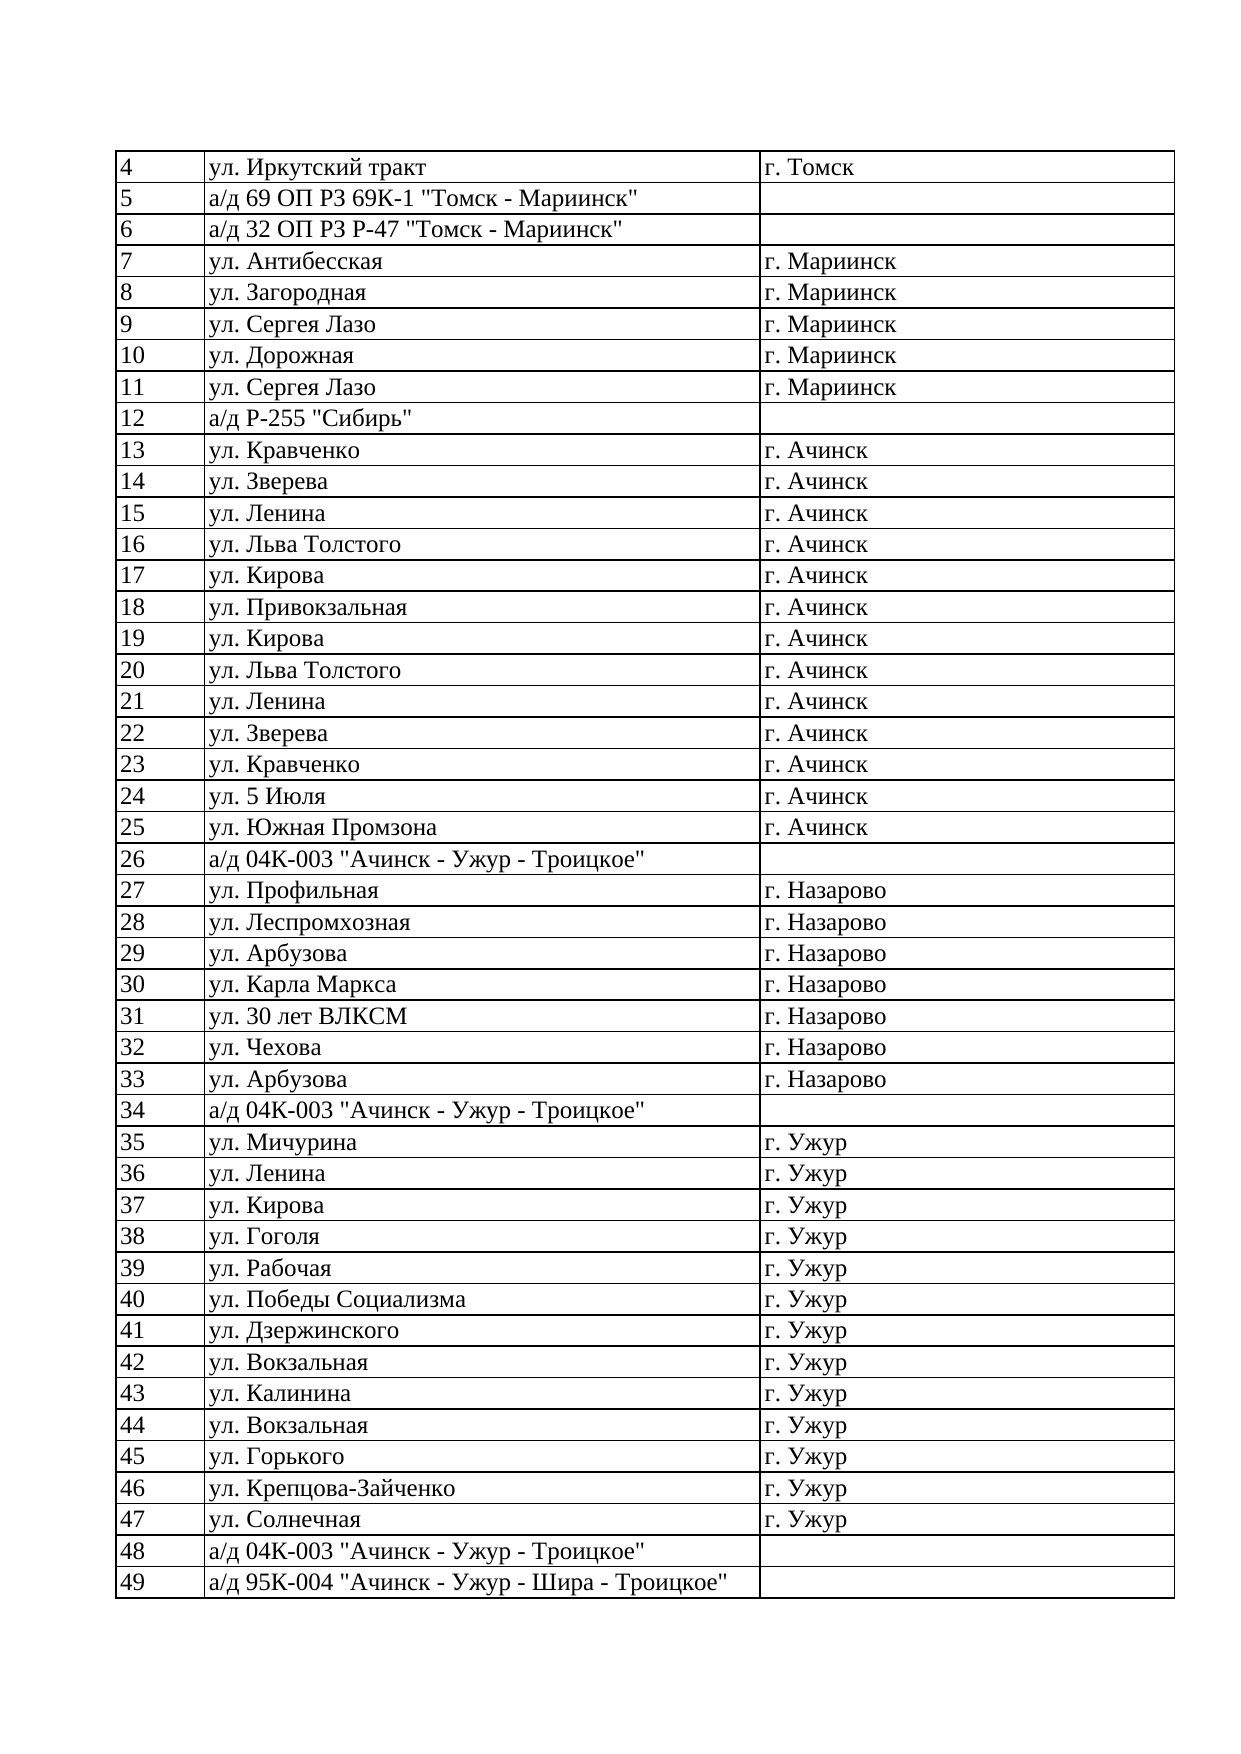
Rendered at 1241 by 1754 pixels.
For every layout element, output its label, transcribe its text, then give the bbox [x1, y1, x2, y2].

table_cell 32 [117, 1032, 204, 1062]
table_cell г. Ужур [761, 1504, 1174, 1534]
table_cell ул. Калинина [205, 1378, 759, 1408]
table_cell 24 [117, 781, 204, 811]
table_cell г. Ужур [761, 1284, 1174, 1314]
table_cell ул. Кравченко [205, 749, 759, 779]
table_cell ул. Сергея Лазо [205, 372, 759, 402]
table_cell ул. Зверева [205, 718, 759, 748]
table_cell ул. Южная Промзона [205, 812, 759, 842]
table_cell г. Ужур [761, 1410, 1174, 1440]
table_cell ул. Дзержинского [205, 1316, 759, 1345]
table_cell 26 [117, 844, 204, 873]
table_cell ул. Чехова [205, 1032, 759, 1062]
table_cell ул. Кравченко [205, 435, 759, 464]
table_cell 14 [117, 466, 204, 496]
table_cell 44 [117, 1410, 204, 1440]
table_cell 11 [117, 372, 204, 402]
table_cell г. Ужур [761, 1473, 1174, 1503]
table_cell г. Ужур [761, 1158, 1174, 1188]
table_cell г. Ачинск [761, 466, 1174, 496]
table_cell ул. Привокзальная [205, 592, 759, 622]
table_cell г. Ужур [761, 1253, 1174, 1282]
table_cell ул. Арбузова [205, 1064, 759, 1094]
table_cell г. Назарово [761, 970, 1174, 999]
table_cell г. Мариинск [761, 246, 1174, 276]
table_cell г. Ужур [761, 1378, 1174, 1408]
table_cell г. Ужур [761, 1221, 1174, 1251]
table_cell г. Ужур [761, 1316, 1174, 1345]
table_cell 30 [117, 970, 204, 999]
table_cell ул. Горького [205, 1441, 759, 1471]
table_cell ул. Кирова [205, 623, 759, 653]
table_cell ул. Карла Маркса [205, 970, 759, 999]
table_cell г. Ужур [761, 1347, 1174, 1377]
table_cell г. Ачинск [761, 592, 1174, 622]
table_cell г. Ачинск [761, 655, 1174, 685]
table_cell 33 [117, 1064, 204, 1094]
table_cell 31 [117, 1001, 204, 1031]
table_cell 29 [117, 938, 204, 968]
table_cell 12 [117, 403, 204, 433]
table_cell г. Ужур [761, 1441, 1174, 1471]
table_cell г. Мариинск [761, 340, 1174, 370]
table_cell 49 [117, 1567, 204, 1597]
table_cell 42 [117, 1347, 204, 1377]
table_cell ул. Загородная [205, 277, 759, 307]
table_cell ул. Сергея Лазо [205, 309, 759, 339]
table_cell ул. Льва Толстого [205, 655, 759, 685]
table_cell ул. Дорожная [205, 340, 759, 370]
table_cell г. Назарово [761, 1032, 1174, 1062]
table_cell [761, 1095, 1174, 1125]
table_cell ул. Зверева [205, 466, 759, 496]
table_cell 46 [117, 1473, 204, 1503]
table_cell г. Ачинск [761, 686, 1174, 716]
table_cell 17 [117, 561, 204, 590]
table_cell 13 [117, 435, 204, 464]
table_cell г. Назарово [761, 907, 1174, 936]
table_cell г. Ачинск [761, 623, 1174, 653]
table_cell [761, 844, 1174, 873]
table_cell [205, 1567, 759, 1597]
table_cell ул. Вокзальная [205, 1410, 759, 1440]
table_cell 19 [117, 623, 204, 653]
table_cell 23 [117, 749, 204, 779]
table_cell г. Мариинск [761, 277, 1174, 307]
table_cell г. Назарово [761, 1064, 1174, 1094]
table_cell 36 [117, 1158, 204, 1188]
table_cell [761, 183, 1174, 213]
table_cell [761, 1567, 1174, 1597]
table_cell а/д Р-255 "Сибирь" [205, 403, 759, 433]
table_cell ул. Антибесская [205, 246, 759, 276]
table_cell 39 [117, 1253, 204, 1282]
table_cell ул. 5 Июля [205, 781, 759, 811]
table_cell ул. Победы Социализма [205, 1284, 759, 1314]
table_cell ул. Кирова [205, 1190, 759, 1219]
table_cell ул. Ленина [205, 686, 759, 716]
table_cell ул. Крепцова-Зайченко [205, 1473, 759, 1503]
table_cell 16 [117, 529, 204, 559]
table_cell г. Ачинск [761, 435, 1174, 464]
table_cell 7 [117, 246, 204, 276]
table_cell а/д 69 ОП РЗ 69К-1 "Томск - Мариинск" [205, 183, 759, 213]
table_cell ул. 30 лет ВЛКСМ [205, 1001, 759, 1031]
table_cell 6 [117, 215, 204, 244]
table_cell [761, 403, 1174, 433]
table_cell ул. Ленина [205, 498, 759, 527]
table_cell г. Мариинск [761, 309, 1174, 339]
table_cell 34 [117, 1095, 204, 1125]
table_cell 28 [117, 907, 204, 936]
table_cell ул. Мичурина [205, 1127, 759, 1157]
table_cell 21 [117, 686, 204, 716]
table_cell г. Назарово [761, 875, 1174, 905]
table_cell [761, 1536, 1174, 1566]
table_cell 8 [117, 277, 204, 307]
table_cell ул. Профильная [205, 875, 759, 905]
table_cell 15 [117, 498, 204, 527]
table_cell 27 [117, 875, 204, 905]
table_cell г. Томск [761, 152, 1174, 181]
table_cell 10 [117, 340, 204, 370]
table_cell а/д 04К-003 "Ачинск - Ужур - Троицкое" [205, 844, 759, 873]
table_cell 45 [117, 1441, 204, 1471]
table_cell ул. Ленина [205, 1158, 759, 1188]
table_cell ул. Гоголя [205, 1221, 759, 1251]
table_cell 38 [117, 1221, 204, 1251]
table_cell а/д 32 ОП РЗ Р-47 "Томск - Мариинск" [205, 215, 759, 244]
table_cell г. Мариинск [761, 372, 1174, 402]
table_cell 5 [117, 183, 204, 213]
table_cell г. Ачинск [761, 561, 1174, 590]
table_cell а/д 04К-003 "Ачинск - Ужур - Троицкое" [205, 1095, 759, 1125]
table_cell а/д 04К-003 "Ачинск - Ужур - Троицкое" [205, 1536, 759, 1566]
table_cell 20 [117, 655, 204, 685]
table_cell ул. Леспромхозная [205, 907, 759, 936]
table_cell ул. Кирова [205, 561, 759, 590]
table_cell г. Назарово [761, 938, 1174, 968]
table_cell [761, 215, 1174, 244]
table_cell г. Ачинск [761, 781, 1174, 811]
table_cell 40 [117, 1284, 204, 1314]
table_cell 47 [117, 1504, 204, 1534]
table_cell г. Ачинск [761, 749, 1174, 779]
table_cell г. Ачинск [761, 718, 1174, 748]
table_cell ул. Солнечная [205, 1504, 759, 1534]
table_cell ул. Льва Толстого [205, 529, 759, 559]
table_cell 4 [117, 152, 204, 181]
table_cell ул. Иркутский тракт [205, 152, 759, 181]
table_cell г. Ачинск [761, 498, 1174, 527]
table_cell г. Назарово [761, 1001, 1174, 1031]
table_cell г. Ачинск [761, 812, 1174, 842]
table_cell 41 [117, 1316, 204, 1345]
table_cell ул. Арбузова [205, 938, 759, 968]
table_cell 25 [117, 812, 204, 842]
table_cell ул. Рабочая [205, 1253, 759, 1282]
table_cell 9 [117, 309, 204, 339]
table_cell 18 [117, 592, 204, 622]
table_cell 35 [117, 1127, 204, 1157]
table_cell г. Ужур [761, 1127, 1174, 1157]
table_cell 37 [117, 1190, 204, 1219]
table_cell 43 [117, 1378, 204, 1408]
table_cell г. Ачинск [761, 529, 1174, 559]
table_cell 48 [117, 1536, 204, 1566]
table_cell 22 [117, 718, 204, 748]
table_cell ул. Вокзальная [205, 1347, 759, 1377]
table_cell г. Ужур [761, 1190, 1174, 1219]
